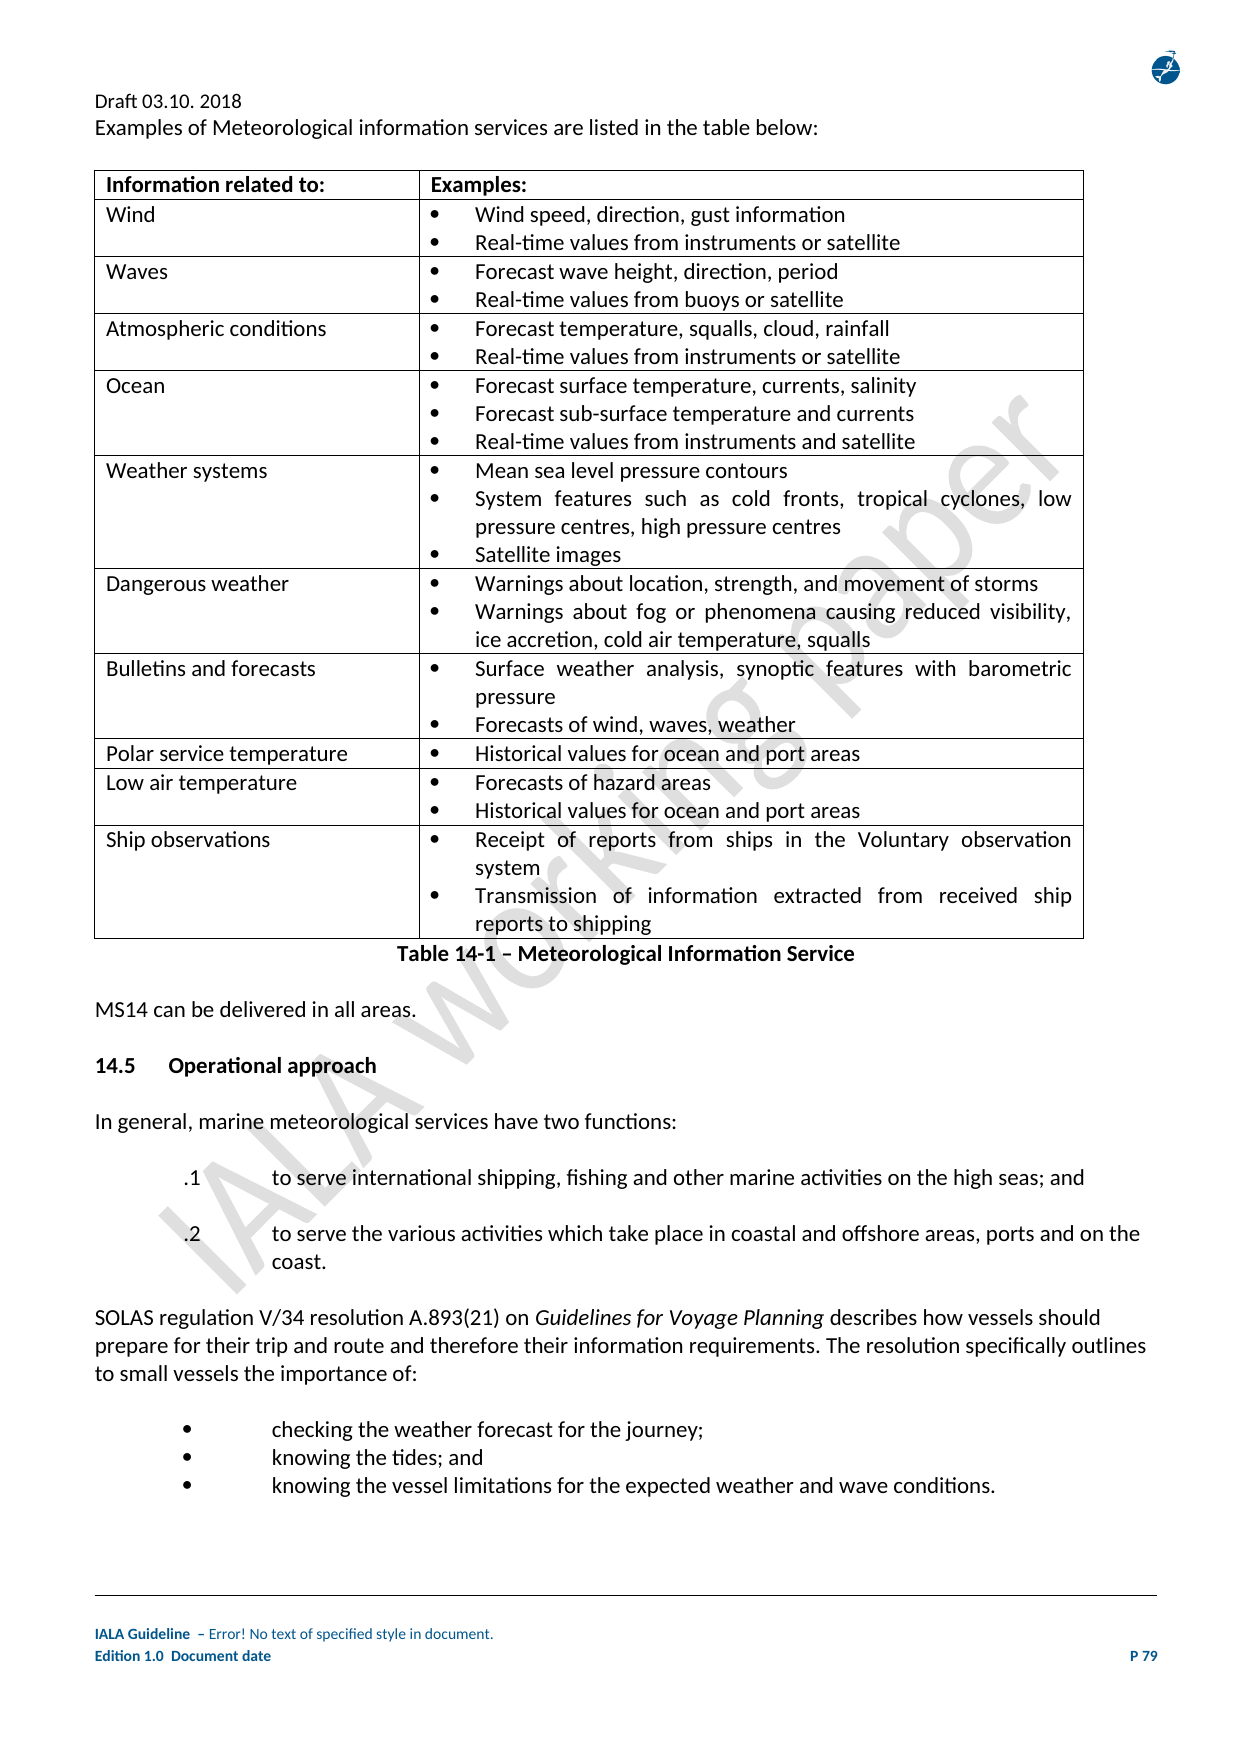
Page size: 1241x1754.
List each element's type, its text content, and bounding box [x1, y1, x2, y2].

table_cell Warnings about location, strength, and movement of storms Warnings about fog or phenomena causing reduced visibility, ice accretion, cold air temperature, squalls [420, 569, 1083, 653]
table_cell Forecasts of hazard areas Historical values for ocean and port areas [420, 769, 1083, 824]
table_cell Waves [95, 257, 419, 313]
table_cell Receipt of reports from ships in the Voluntary observation system Transmission of information extracted from received ship reports to shipping [420, 826, 1083, 938]
text .1 to serve international shipping, fishing and other marine activities on the high seas; and [183, 1163, 1142, 1191]
table_cell Ocean [95, 371, 419, 455]
table_cell Forecast temperature, squalls, cloud, rainfall Real-time values from instruments or satellite [420, 314, 1083, 370]
table_cell Forecast surface temperature, currents, salinity Forecast sub-surface temperature and currents Real-time values from instruments and satellite [420, 371, 1083, 455]
table_cell Weather systems [95, 456, 419, 568]
table_cell Historical values for ocean and port areas [420, 739, 1083, 767]
table_cell Wind [95, 200, 419, 256]
table_cell Forecast wave height, direction, period Real-time values from buoys or satellite [420, 257, 1083, 313]
text Table 14-1 – Meteorological Information Service [94, 939, 1157, 967]
text .2 to serve the various activities which take place in coastal and offshore areas, ports and on the coast. [183, 1219, 1142, 1275]
text SOLAS regulation V/34 resolution A.893(21) on Guidelines for Voyage Planning describes how vessels should prepare for their trip and route and therefore their information requirements. The resolution specifically outlines to small vessels the importance of: [94, 1303, 1158, 1387]
table_cell Dangerous weather [95, 569, 419, 653]
list knowing the vessel limitations for the expected weather and wave conditions. [183, 1471, 1157, 1499]
text In general, marine meteorological services have two functions: [94, 1107, 1158, 1135]
list knowing the tides; and [183, 1443, 1157, 1471]
table_cell Polar service temperature [95, 739, 419, 767]
table_cell Surface weather analysis, synoptic features with barometric pressure Forecasts of wind, waves, weather [420, 654, 1083, 738]
table_cell Ship observations [95, 826, 419, 938]
text 14.5 Operational approach [94, 1051, 1157, 1079]
text Examples of Meteorological information services are listed in the table below: [94, 113, 1157, 142]
picture [1120, 0, 1239, 119]
table_cell Atmospheric conditions [95, 314, 419, 370]
table_cell Low air temperature [95, 769, 419, 824]
table_header Information related to: [95, 171, 419, 199]
table_header Examples: [420, 171, 1083, 199]
text MS14 can be delivered in all areas. [94, 995, 1157, 1023]
table_cell Mean sea level pressure contours System features such as cold fronts, tropical cyclones, low pressure centres, high pressure centres Satellite images [420, 456, 1083, 568]
table_cell Wind speed, direction, gust information Real-time values from instruments or satellite [420, 200, 1083, 256]
list checking the weather forecast for the journey; [183, 1415, 1157, 1443]
table_cell Bulletins and forecasts [95, 654, 419, 738]
